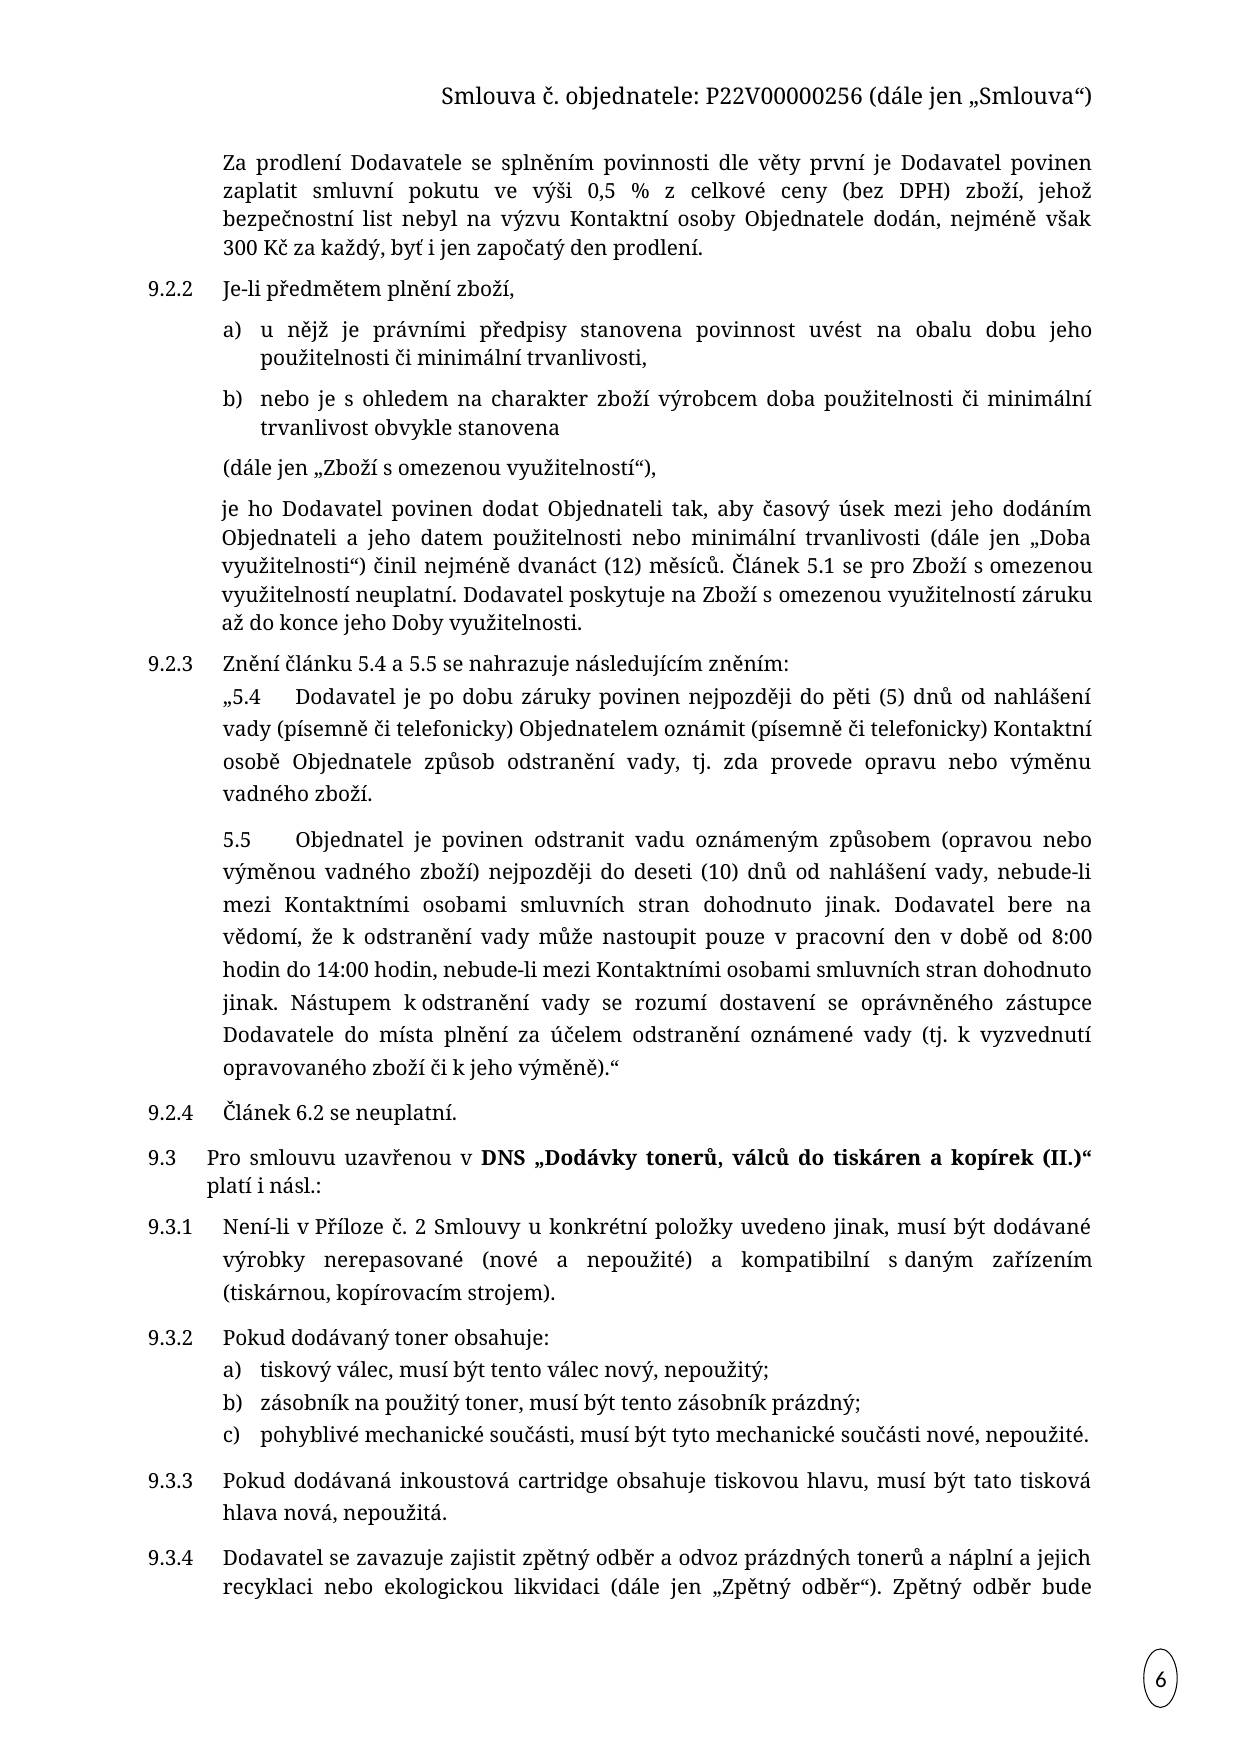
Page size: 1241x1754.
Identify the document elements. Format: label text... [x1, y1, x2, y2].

list nebo je s ohledem na charakter zboží výrobcem doba použitelnosti či minimální trvanlivost obvykle stanovena [223, 384, 1093, 441]
list u nějž je právními předpisy stanovena povinnost uvést na obalu dobu jeho použitelnosti či minimální trvanlivosti, [223, 315, 1093, 372]
list Článek 6.2 se neuplatní. [148, 1098, 1093, 1126]
list Není-li v Příloze č. 2 Smlouvy u konkrétní položky uvedeno jinak, musí být dodávané výrobky nerepasované (nové a nepoužité) a kompatibilní s daným zařízením (tiskárnou, kopírovacím strojem). [148, 1212, 1093, 1306]
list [148, 148, 1093, 261]
list zásobník na použitý toner, musí být tento zásobník prázdný; [223, 1388, 1093, 1416]
list tiskový válec, musí být tento válec nový, nepoužitý; [223, 1355, 1093, 1384]
text (dále jen „Zboží s omezenou využitelností“), [223, 453, 1093, 482]
list Pro smlouvu uzavřenou v DNS „Dodávky tonerů, válců do tiskáren a kopírek (II.)“ platí i násl.: [148, 1143, 1093, 1200]
list Pokud dodávaný toner obsahuje: [148, 1323, 1093, 1351]
list pohyblivé mechanické součásti, musí být tyto mechanické součásti nové, nepoužité. [223, 1421, 1093, 1449]
list Znění článku 5.4 a 5.5 se nahrazuje následujícím zněním: [148, 649, 1093, 678]
list „5.4 Dodavatel je po dobu záruky povinen nejpozději do pěti (5) dnů od nahlášení vady (písemně či telefonicky) Objednatelem oznámit (písemně či telefonicky) Kontaktní osobě Objednatele způsob odstranění vady, tj. zda provede opravu nebo výměnu vadného zboží. [223, 682, 1093, 808]
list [148, 1543, 1093, 1600]
text je ho Dodavatel povinen dodat Objednateli tak, aby časový úsek mezi jeho dodáním Objednateli a jeho datem použitelnosti nebo minimální trvanlivosti (dále jen „Doba využitelnosti“) činil nejméně dvanáct (12) měsíců. Článek 5.1 se pro Zboží s omezenou využitelností neuplatní. Dodavatel poskytuje na Zboží s omezenou využitelností záruku až do konce jeho Doby využitelnosti. [221, 494, 1093, 637]
list 5.5 Objednatel je povinen odstranit vadu oznámeným způsobem (opravou nebo výměnou vadného zboží) nejpozději do deseti (10) dnů od nahlášení vady, nebude-li mezi Kontaktními osobami smluvních stran dohodnuto jinak. Dodavatel bere na vědomí, že k odstranění vady může nastoupit pouze v pracovní den v době od 8:00 hodin do 14:00 hodin, nebude-li mezi Kontaktními osobami smluvních stran dohodnuto jinak. Nástupem k odstranění vady se rozumí dostavení se oprávněného zástupce Dodavatele do místa plnění za účelem odstranění oznámené vady (tj. k vyzvednutí opravovaného zboží či k jeho výměně).“ [223, 825, 1093, 1081]
list Je-li předmětem plnění zboží, [148, 274, 1093, 302]
list Pokud dodávaná inkoustová cartridge obsahuje tiskovou hlavu, musí být tato tisková hlava nová, nepoužitá. [148, 1466, 1093, 1527]
